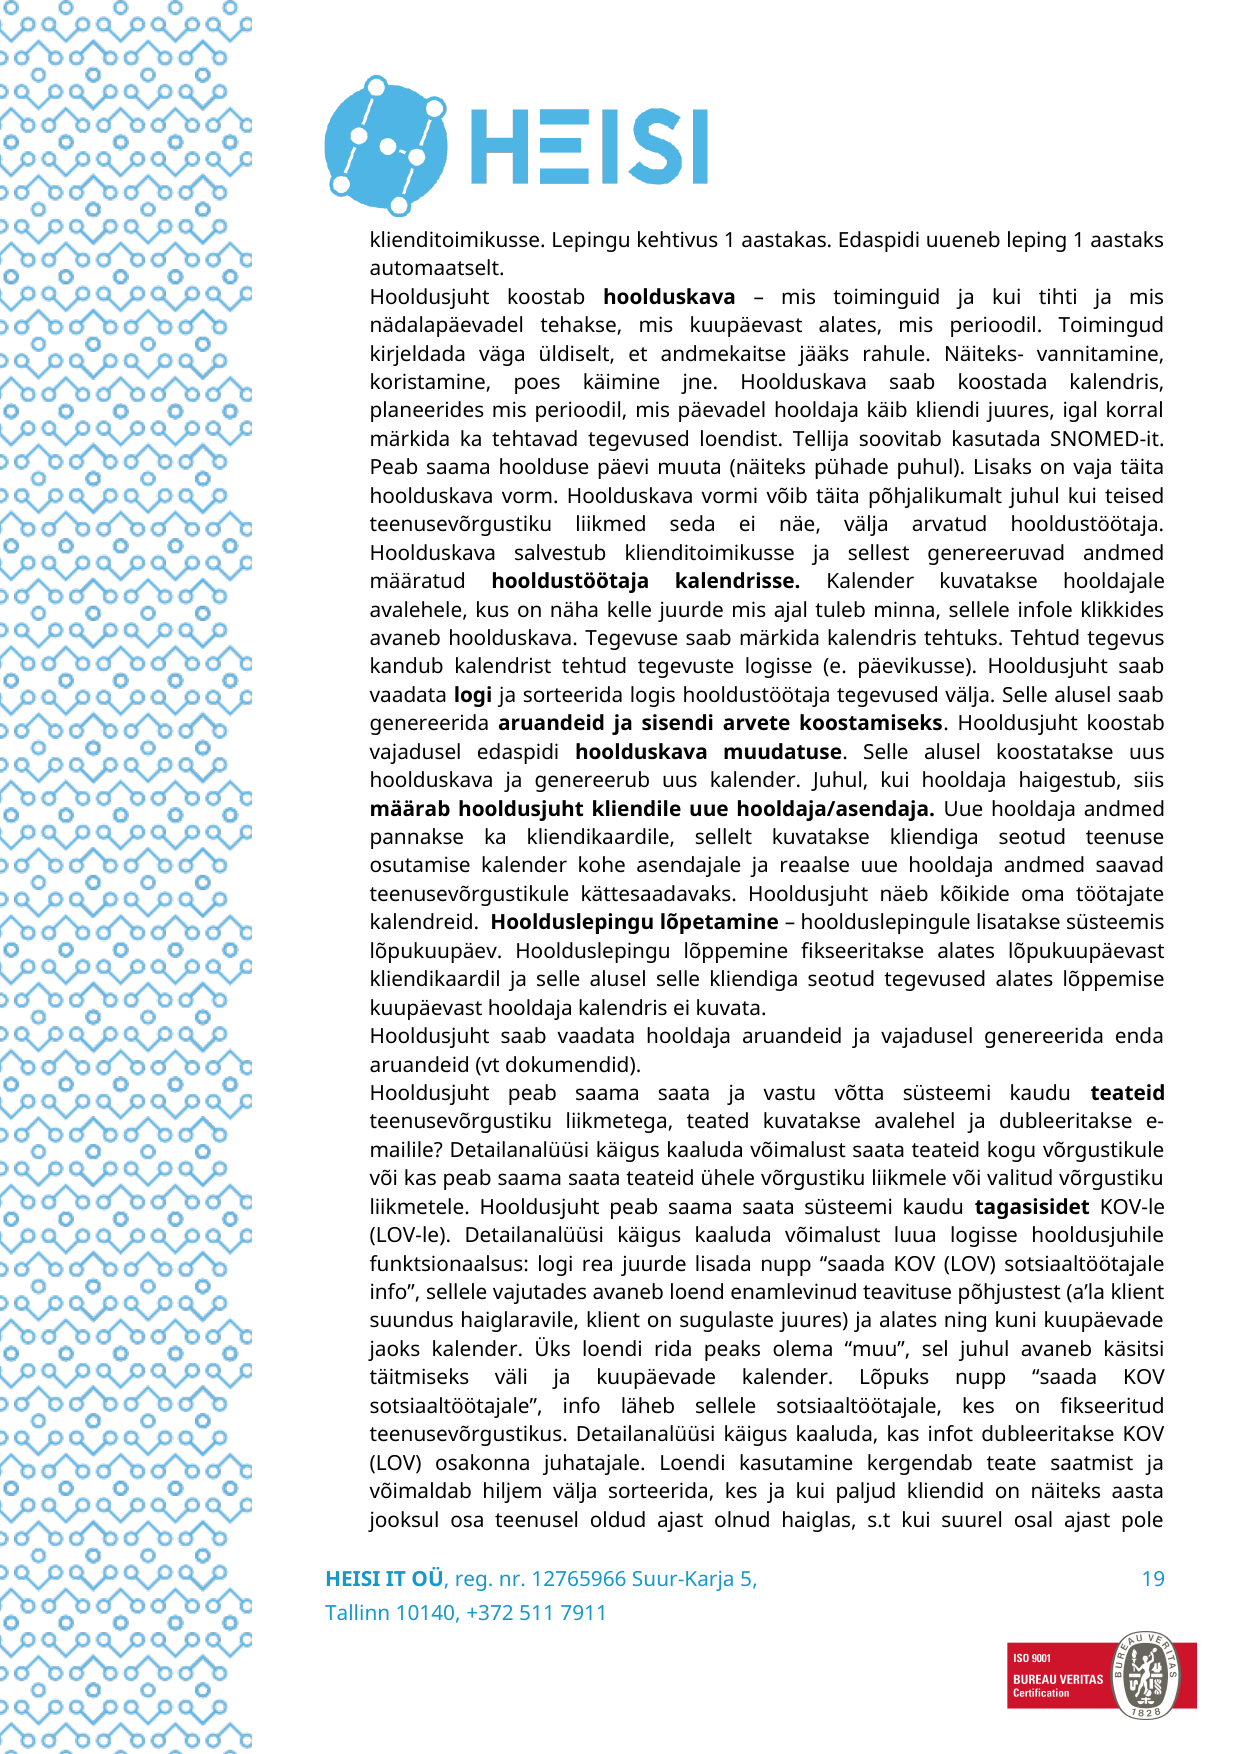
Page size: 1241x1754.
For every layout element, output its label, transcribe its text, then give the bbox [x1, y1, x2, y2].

list Hooldusjuht koostab hoolduskava – mis toiminguid ja kui tihti ja mis nädalapäevadel tehakse, mis kuupäevast alates, mis perioodil. Toimingud kirjeldada väga üldiselt, et andmekaitse jääks rahule. Näiteks- vannitamine, koristamine, poes käimine jne. Hoolduskava saab koostada kalendris, planeerides mis perioodil, mis päevadel hooldaja käib kliendi juures, igal korral märkida ka tehtavad tegevused loendist. Tellija soovitab kasutada SNOMED-it. Peab saama hoolduse päevi muuta (näiteks pühade puhul). Lisaks on vaja täita hoolduskava vorm. Hoolduskava vormi võib täita põhjalikumalt juhul kui teised teenusevõrgustiku liikmed seda ei näe, välja arvatud hooldustöötaja. Hoolduskava salvestub klienditoimikusse ja sellest genereeruvad andmed määratud hooldustöötaja kalendrisse. Kalender kuvatakse hooldajale avalehele, kus on näha kelle juurde mis ajal tuleb minna, sellele infole klikkides avaneb hoolduskava. Tegevuse saab märkida kalendris tehtuks. Tehtud tegevus kandub kalendrist tehtud tegevuste logisse (e. päevikusse). Hooldusjuht saab vaadata logi ja sorteerida logis hooldustöötaja tegevused välja. Selle alusel saab genereerida aruandeid ja sisendi arvete koostamiseks. Hooldusjuht koostab vajadusel edaspidi hoolduskava muudatuse. Selle alusel koostatakse uus hoolduskava ja genereerub uus kalender. Juhul, kui hooldaja haigestub, siis määrab hooldusjuht kliendile uue hooldaja/asendaja. Uue hooldaja andmed pannakse ka kliendikaardile, sellelt kuvatakse kliendiga seotud teenuse osutamise kalender kohe asendajale ja reaalse uue hooldaja andmed saavad teenusevõrgustikule kättesaadavaks. Hooldusjuht näeb kõikide oma töötajate kalendreid. Hoolduslepingu lõpetamine – hoolduslepingule lisatakse süsteemis lõpukuupäev. Hoolduslepingu lõppemine fikseeritakse alates lõpukuupäevast kliendikaardil ja selle alusel selle kliendiga seotud tegevused alates lõppemise kuupäevast hooldaja kalendris ei kuvata. [369, 282, 1165, 1021]
list Hooldusjuht saab vaadata hooldaja aruandeid ja vajadusel genereerida enda aruandeid (vt dokumendid). [369, 1021, 1165, 1078]
picture [1007, 1631, 1197, 1720]
picture [324, 75, 708, 217]
